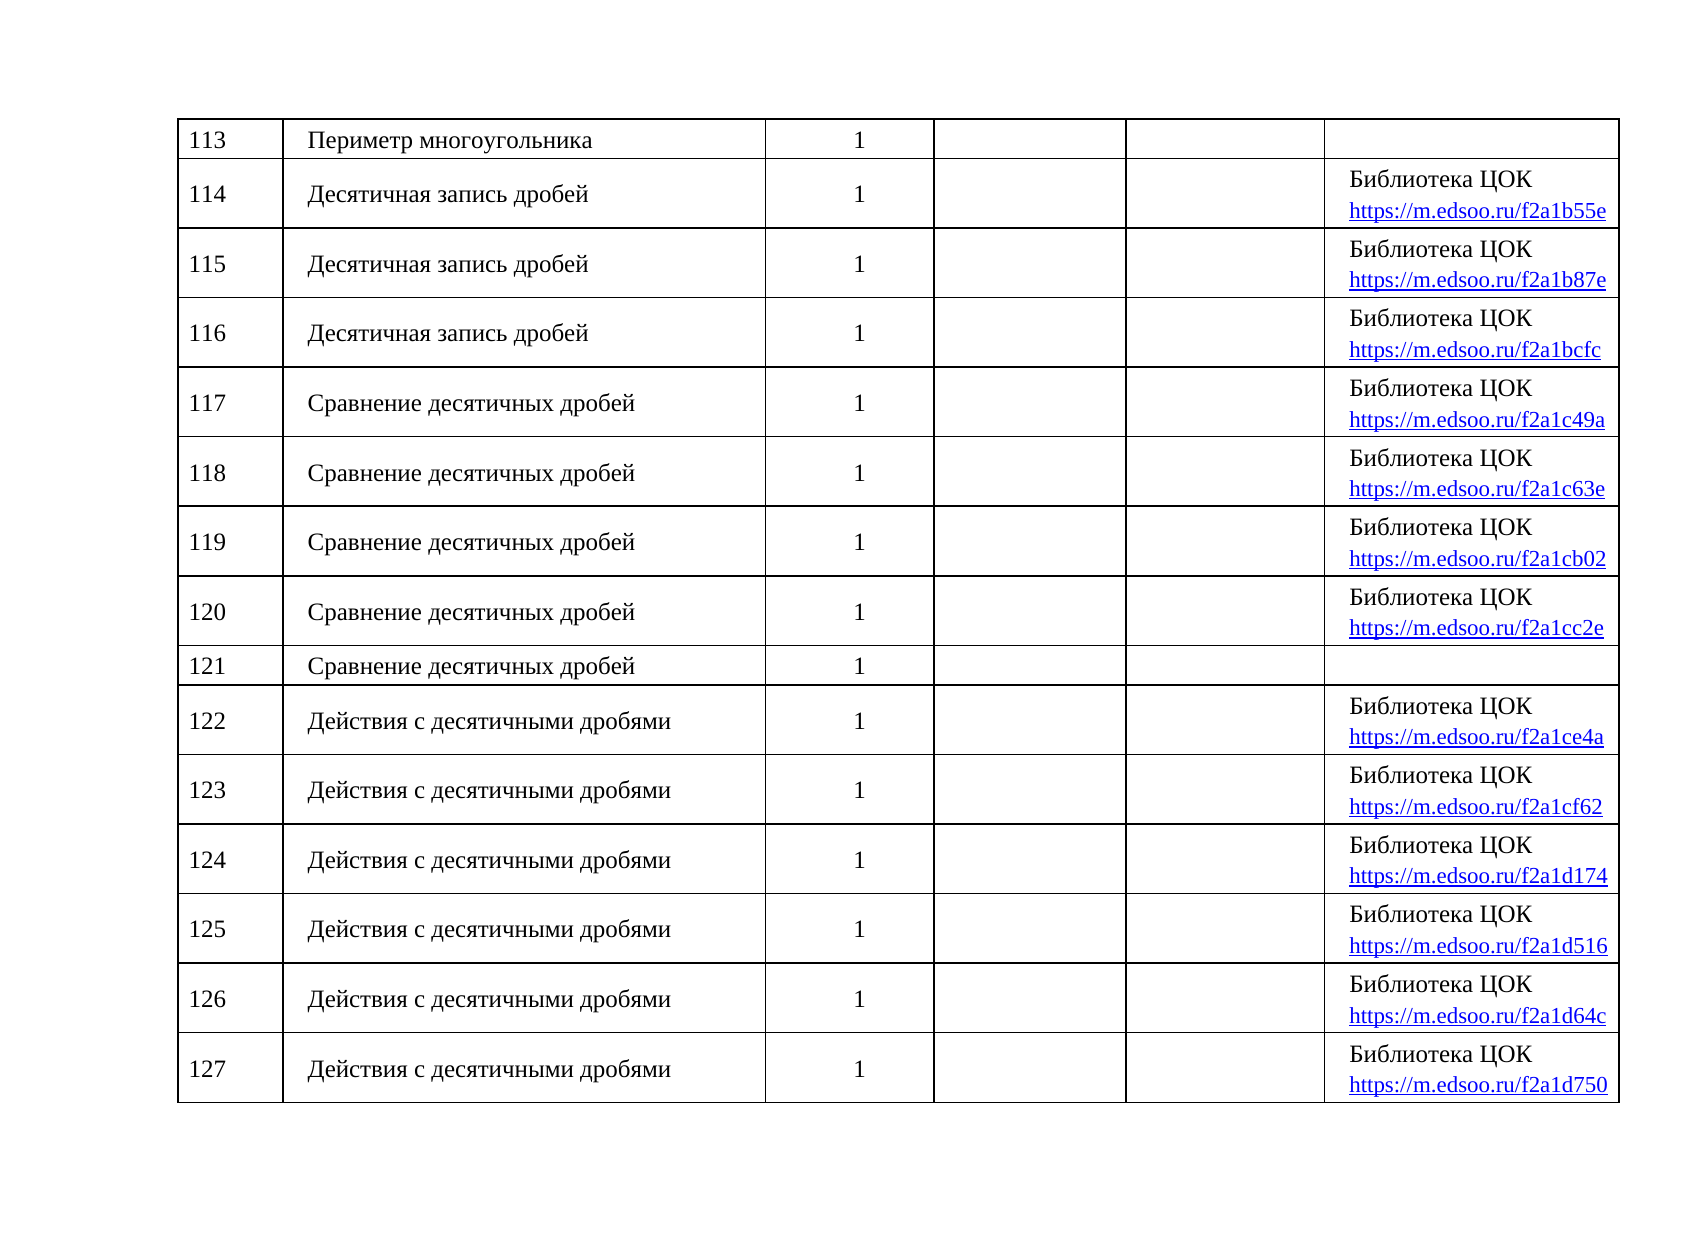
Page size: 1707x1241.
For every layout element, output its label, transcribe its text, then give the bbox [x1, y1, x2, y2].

table_cell Библиотека ЦОК https://m.edsoo.ru/f2a1d516 [1325, 894, 1618, 962]
table_cell [1127, 368, 1324, 436]
table_cell [935, 368, 1125, 436]
table_cell [935, 298, 1125, 366]
table_cell 121 [179, 646, 282, 684]
table_cell [935, 159, 1125, 227]
table_cell Десятичная запись дробей [284, 229, 765, 297]
table_cell 120 [179, 577, 282, 644]
table_cell 1 [766, 964, 933, 1032]
table_cell [1127, 577, 1324, 644]
table_cell Действия с десятичными дробями [284, 894, 765, 962]
table_cell 118 [179, 437, 282, 505]
table_cell Десятичная запись дробей [284, 298, 765, 366]
table_cell [935, 229, 1125, 297]
table_cell 123 [179, 755, 282, 823]
table_cell [935, 577, 1125, 644]
table_cell Библиотека ЦОК https://m.edsoo.ru/f2a1d750 [1325, 1033, 1618, 1101]
table_cell [935, 894, 1125, 962]
table_cell Библиотека ЦОК https://m.edsoo.ru/f2a1d64c [1325, 964, 1618, 1032]
table_cell [1127, 298, 1324, 366]
table_cell [1127, 755, 1324, 823]
table_cell Действия с десятичными дробями [284, 686, 765, 753]
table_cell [284, 1033, 765, 1101]
table_cell Библиотека ЦОК https://m.edsoo.ru/f2a1cb02 [1325, 507, 1618, 575]
table_cell [935, 686, 1125, 753]
table_cell 1 [766, 825, 933, 893]
table_cell [935, 755, 1125, 823]
table_cell 125 [179, 894, 282, 962]
table_cell [1127, 646, 1324, 684]
table_cell [935, 646, 1125, 684]
table_cell 1 [766, 577, 933, 644]
table_cell 124 [179, 825, 282, 893]
table_cell 126 [179, 964, 282, 1032]
table_cell 114 [179, 159, 282, 227]
table_cell 1 [766, 159, 933, 227]
table_cell [1325, 646, 1618, 684]
table_cell Библиотека ЦОК https://m.edsoo.ru/f2a1c63e [1325, 437, 1618, 505]
table_cell [1325, 120, 1618, 157]
table_cell [935, 507, 1125, 575]
table_cell 122 [179, 686, 282, 753]
table_cell [1127, 964, 1324, 1032]
table_cell [935, 1033, 1125, 1101]
table_cell [935, 964, 1125, 1032]
table_cell [1127, 894, 1324, 962]
table_cell Десятичная запись дробей [284, 159, 765, 227]
table_cell Библиотека ЦОК https://m.edsoo.ru/f2a1b87e [1325, 229, 1618, 297]
table_cell 1 [766, 120, 933, 157]
table_cell Действия с десятичными дробями [284, 964, 765, 1032]
table_cell 115 [179, 229, 282, 297]
table_cell [1127, 437, 1324, 505]
table_cell [935, 825, 1125, 893]
table_cell 1 [766, 755, 933, 823]
table_cell Библиотека ЦОК https://m.edsoo.ru/f2a1bcfc [1325, 298, 1618, 366]
table_cell Библиотека ЦОК https://m.edsoo.ru/f2a1d174 [1325, 825, 1618, 893]
table_cell 116 [179, 298, 282, 366]
table_cell Сравнение десятичных дробей [284, 437, 765, 505]
table_cell Библиотека ЦОК https://m.edsoo.ru/f2a1ce4a [1325, 686, 1618, 753]
table_cell Библиотека ЦОК https://m.edsoo.ru/f2a1b55e [1325, 159, 1618, 227]
table_cell [1127, 825, 1324, 893]
table_cell [1127, 159, 1324, 227]
table_cell [1127, 686, 1324, 753]
table_cell 1 [766, 646, 933, 684]
table_cell 1 [766, 368, 933, 436]
table_cell 1 [766, 686, 933, 753]
table_cell [1127, 120, 1324, 157]
table_cell [1127, 507, 1324, 575]
table_cell Библиотека ЦОК https://m.edsoo.ru/f2a1cc2e [1325, 577, 1618, 644]
table_cell Сравнение десятичных дробей [284, 646, 765, 684]
table_cell Сравнение десятичных дробей [284, 507, 765, 575]
table_cell 1 [766, 507, 933, 575]
table_cell Библиотека ЦОК https://m.edsoo.ru/f2a1c49a [1325, 368, 1618, 436]
table_cell Сравнение десятичных дробей [284, 368, 765, 436]
table_cell 119 [179, 507, 282, 575]
table_cell [935, 120, 1125, 157]
table_cell 127 [179, 1033, 282, 1101]
table_cell 1 [766, 229, 933, 297]
table_cell 113 [179, 120, 282, 157]
table_cell Действия с десятичными дробями [284, 825, 765, 893]
table_cell 1 [766, 437, 933, 505]
table_cell Сравнение десятичных дробей [284, 577, 765, 644]
table_cell Действия с десятичными дробями [284, 755, 765, 823]
table_cell [1127, 229, 1324, 297]
table_cell [1127, 1033, 1324, 1101]
table_cell 1 [766, 298, 933, 366]
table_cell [284, 120, 765, 157]
table_cell 1 [766, 1033, 933, 1101]
table_cell 1 [766, 894, 933, 962]
table_cell Библиотека ЦОК https://m.edsoo.ru/f2a1cf62 [1325, 755, 1618, 823]
table_cell 117 [179, 368, 282, 436]
table_cell [935, 437, 1125, 505]
